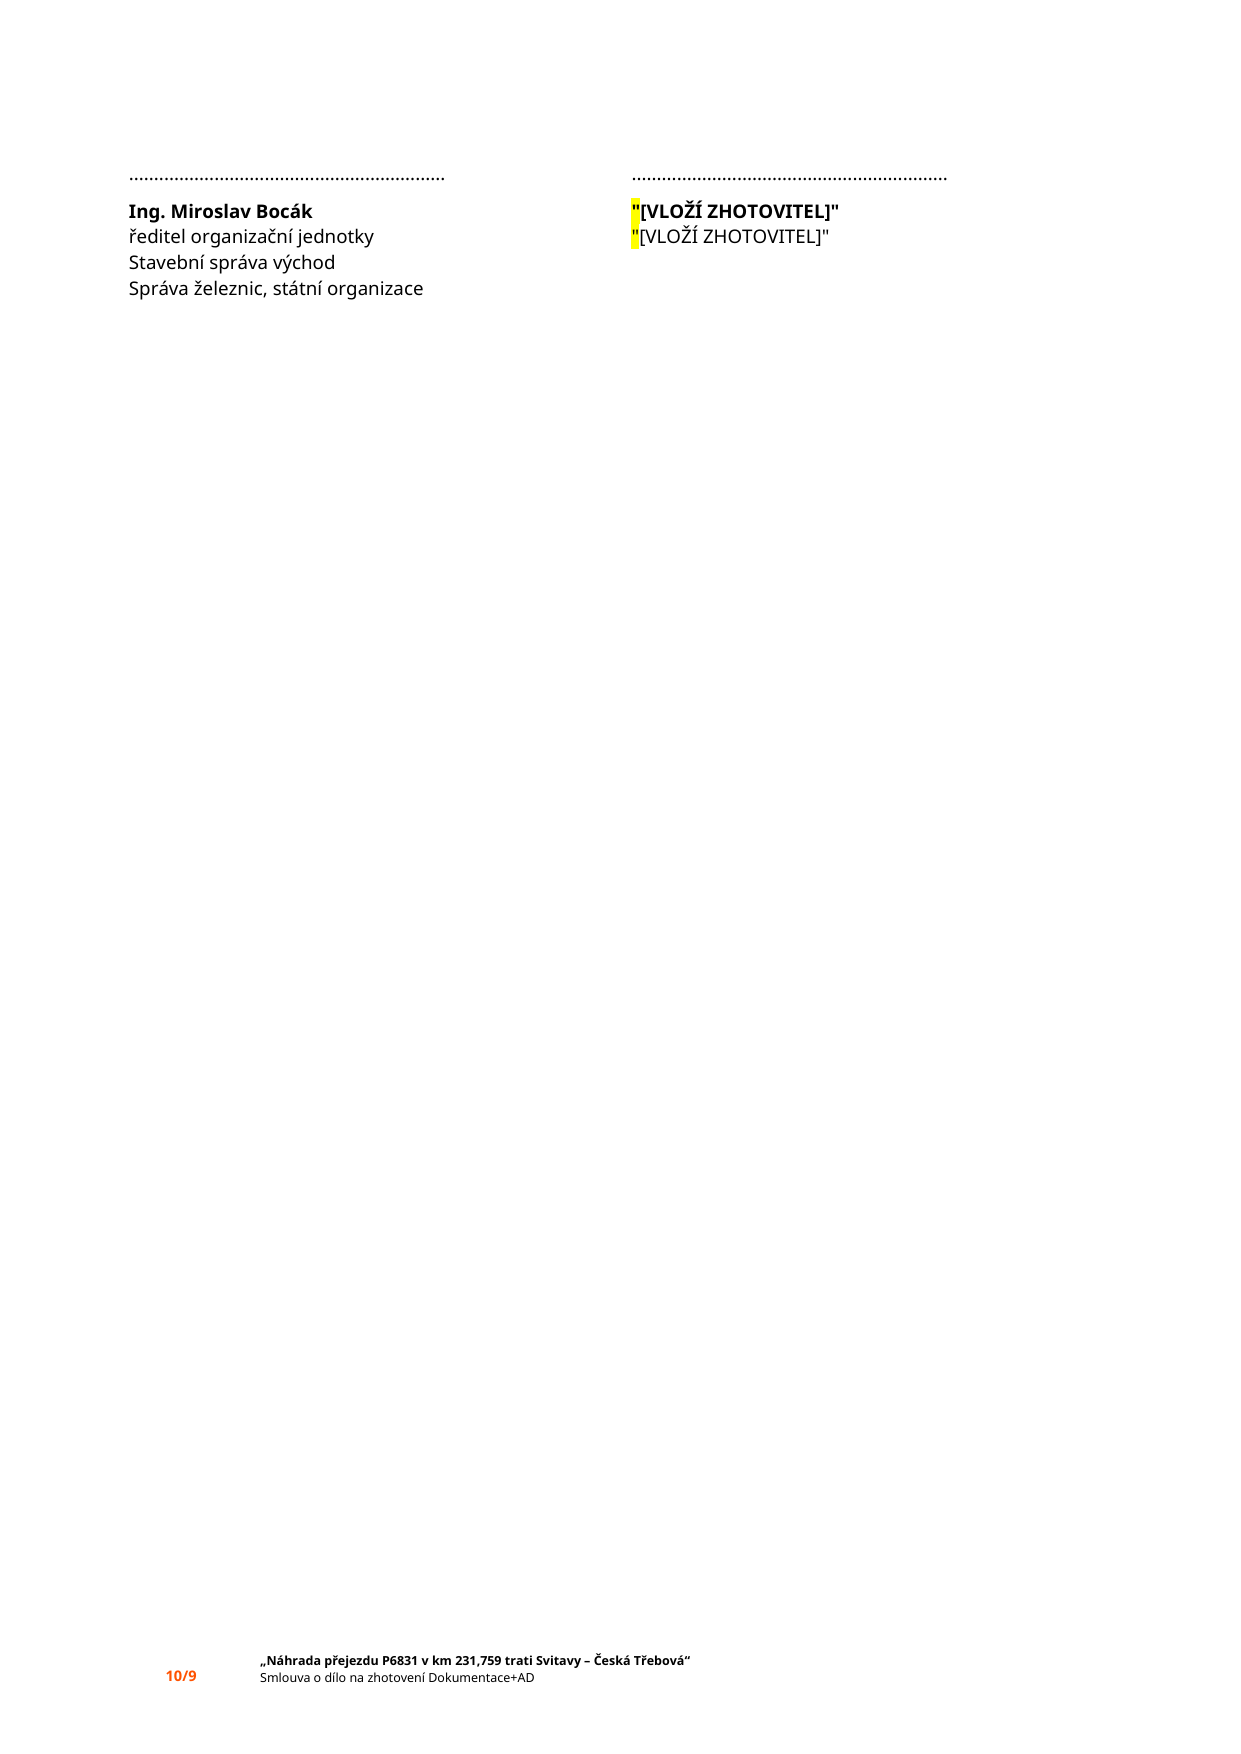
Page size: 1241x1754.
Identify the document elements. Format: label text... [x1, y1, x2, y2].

table_cell ............................................................... Ing. Miroslav Bocák ředitel organizační jednotky Stavební správa východ Správa železnic, státní organizace [118, 109, 620, 300]
table_cell ............................................................... [620, 109, 1123, 300]
